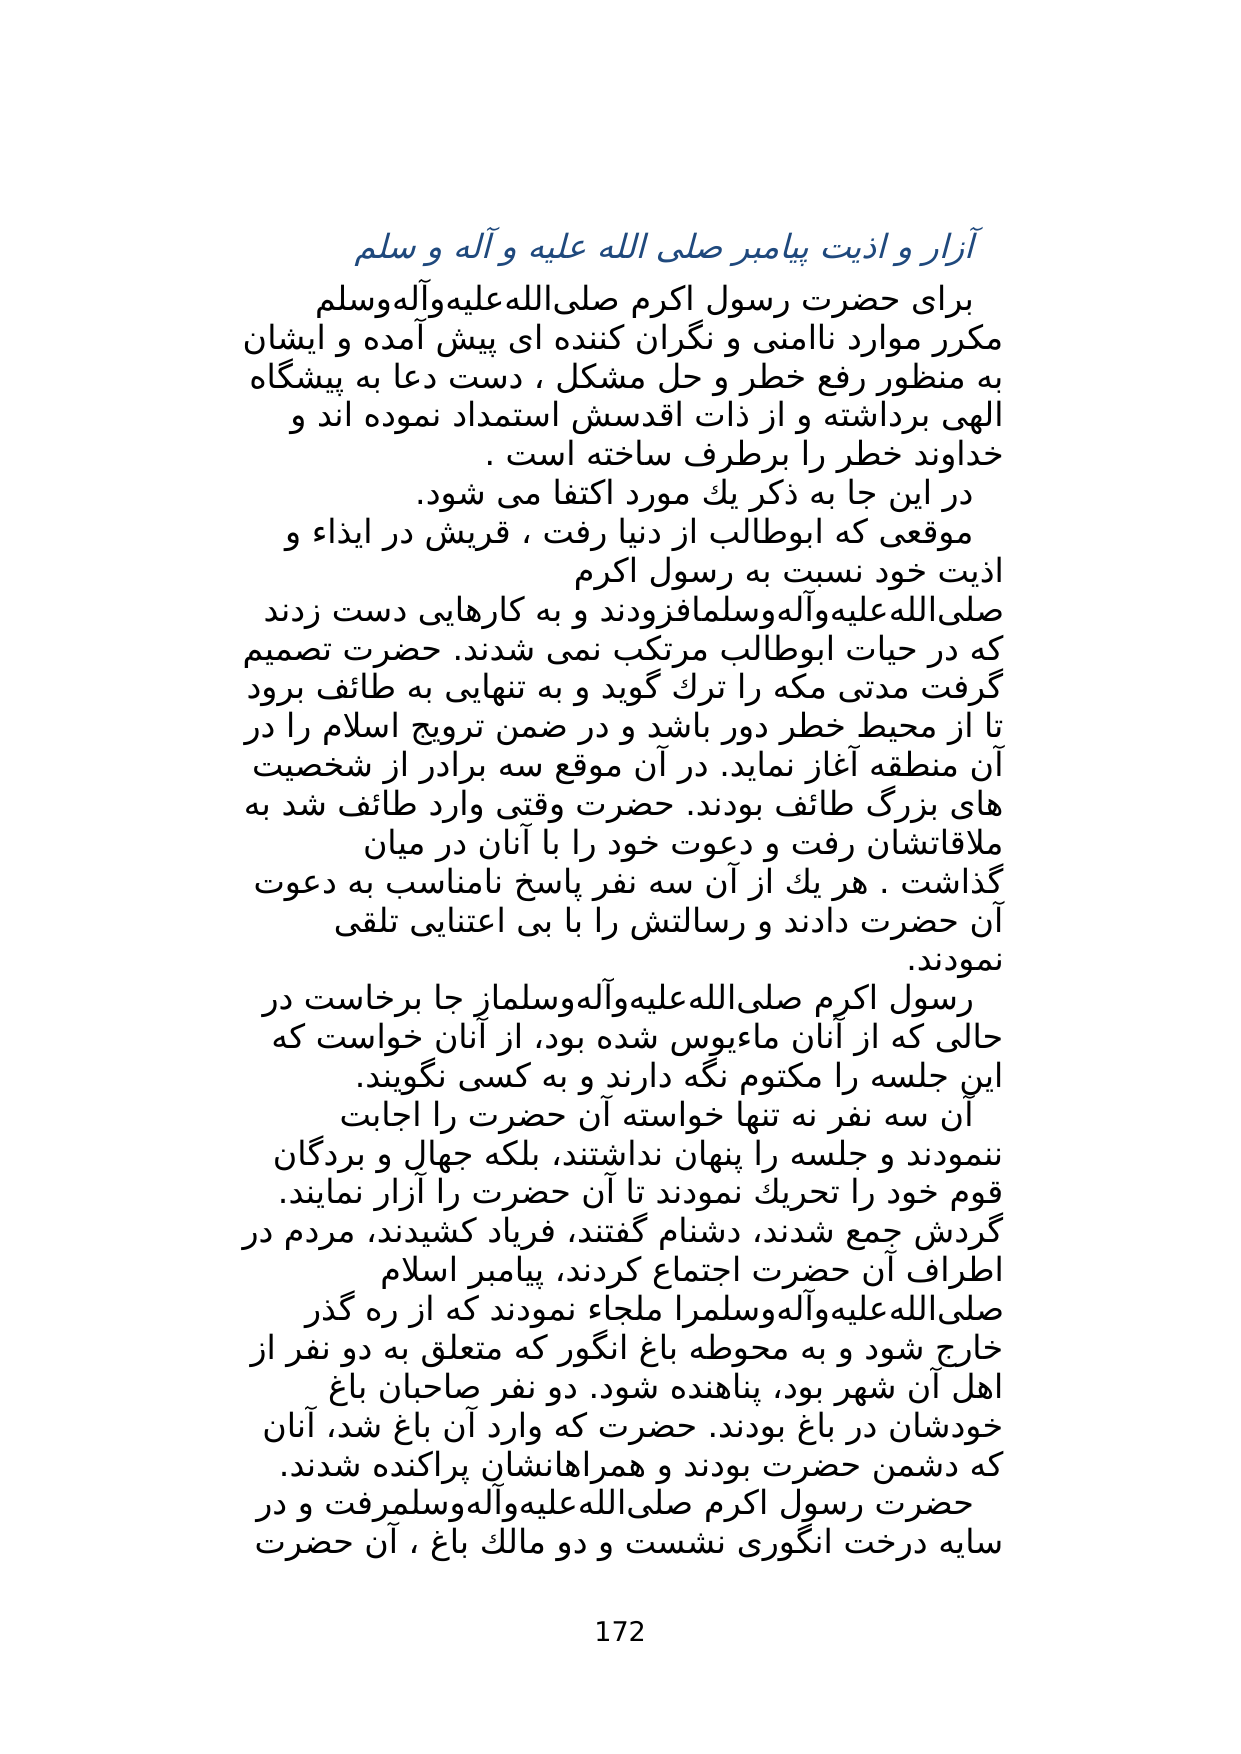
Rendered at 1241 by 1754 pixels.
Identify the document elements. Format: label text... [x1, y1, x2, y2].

text آن سه نفر نه تنها خواسته آن حضرت را اجابت ننمودند و جلسه را پنهان نداشتند، بلكه جهال و بردگان قوم خود را تحريك نمودند تا آن حضرت را آزار نمايند. گردش جمع شدند، دشنام گفتند، فرياد كشيدند، مردم در اطراف آن حضرت اجتماع كردند، پيامبر اسلام صلى‌الله‌عليه‌وآله‌وسلمرا ملجاء نمودند كه از ره گذر خارج شود و به محوطه باغ انگور كه متعلق به دو نفر از اهل آن شهر بود، پناهنده شود. دو نفر صاحبان باغ خودشان در باغ بودند. حضرت كه وارد آن باغ شد، آنان كه دشمن حضرت بودند و همراهانشان پراكنده شدند. [236, 1095, 1004, 1484]
subtitle آزار و اذيت پيامبر صلى الله عليه و آله و سلم [236, 228, 1004, 267]
text در اين جا به ذكر يك مورد اكتفا مى شود. [236, 474, 1004, 512]
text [236, 1484, 1004, 1562]
text براى حضرت رسول اكرم صلى‌الله‌عليه‌وآله‌وسلم مكرر موارد ناامنى و نگران كننده اى پيش آمده و ايشان به منظور رفع خطر و حل مشكل ، دست دعا به پيشگاه الهى برداشته و از ذات اقدسش استمداد نموده اند و خداوند خطر را برطرف ساخته است . [236, 279, 1004, 474]
text موقعى كه ابوطالب از دنيا رفت ، قريش در ايذاء و اذيت خود نسبت به رسول اكرم صلى‌الله‌عليه‌وآله‌وسلمافزودند و به كارهايى دست زدند كه در حيات ابوطالب مرتكب نمى شدند. حضرت تصميم گرفت مدتى مكه را ترك گويد و به تنهايى به طائف برود تا از محيط خطر دور باشد و در ضمن ترويج اسلام را در آن منطقه آغاز نمايد. در آن موقع سه برادر از شخصيت هاى بزرگ طائف بودند. حضرت وقتى وارد طائف شد به ملاقاتشان رفت و دعوت خود را با آنان در ميان گذاشت . هر يك از آن سه نفر پاسخ نامناسب به دعوت آن حضرت دادند و رسالتش را با بى اعتنايى تلقى نمودند. [236, 512, 1004, 979]
text رسول اكرم صلى‌الله‌عليه‌وآله‌وسلماز جا برخاست در حالى كه از آنان ماءيوس شده بود، از آنان خواست كه اين جلسه را مكتوم نگه دارند و به كسى نگويند. [236, 979, 1004, 1095]
